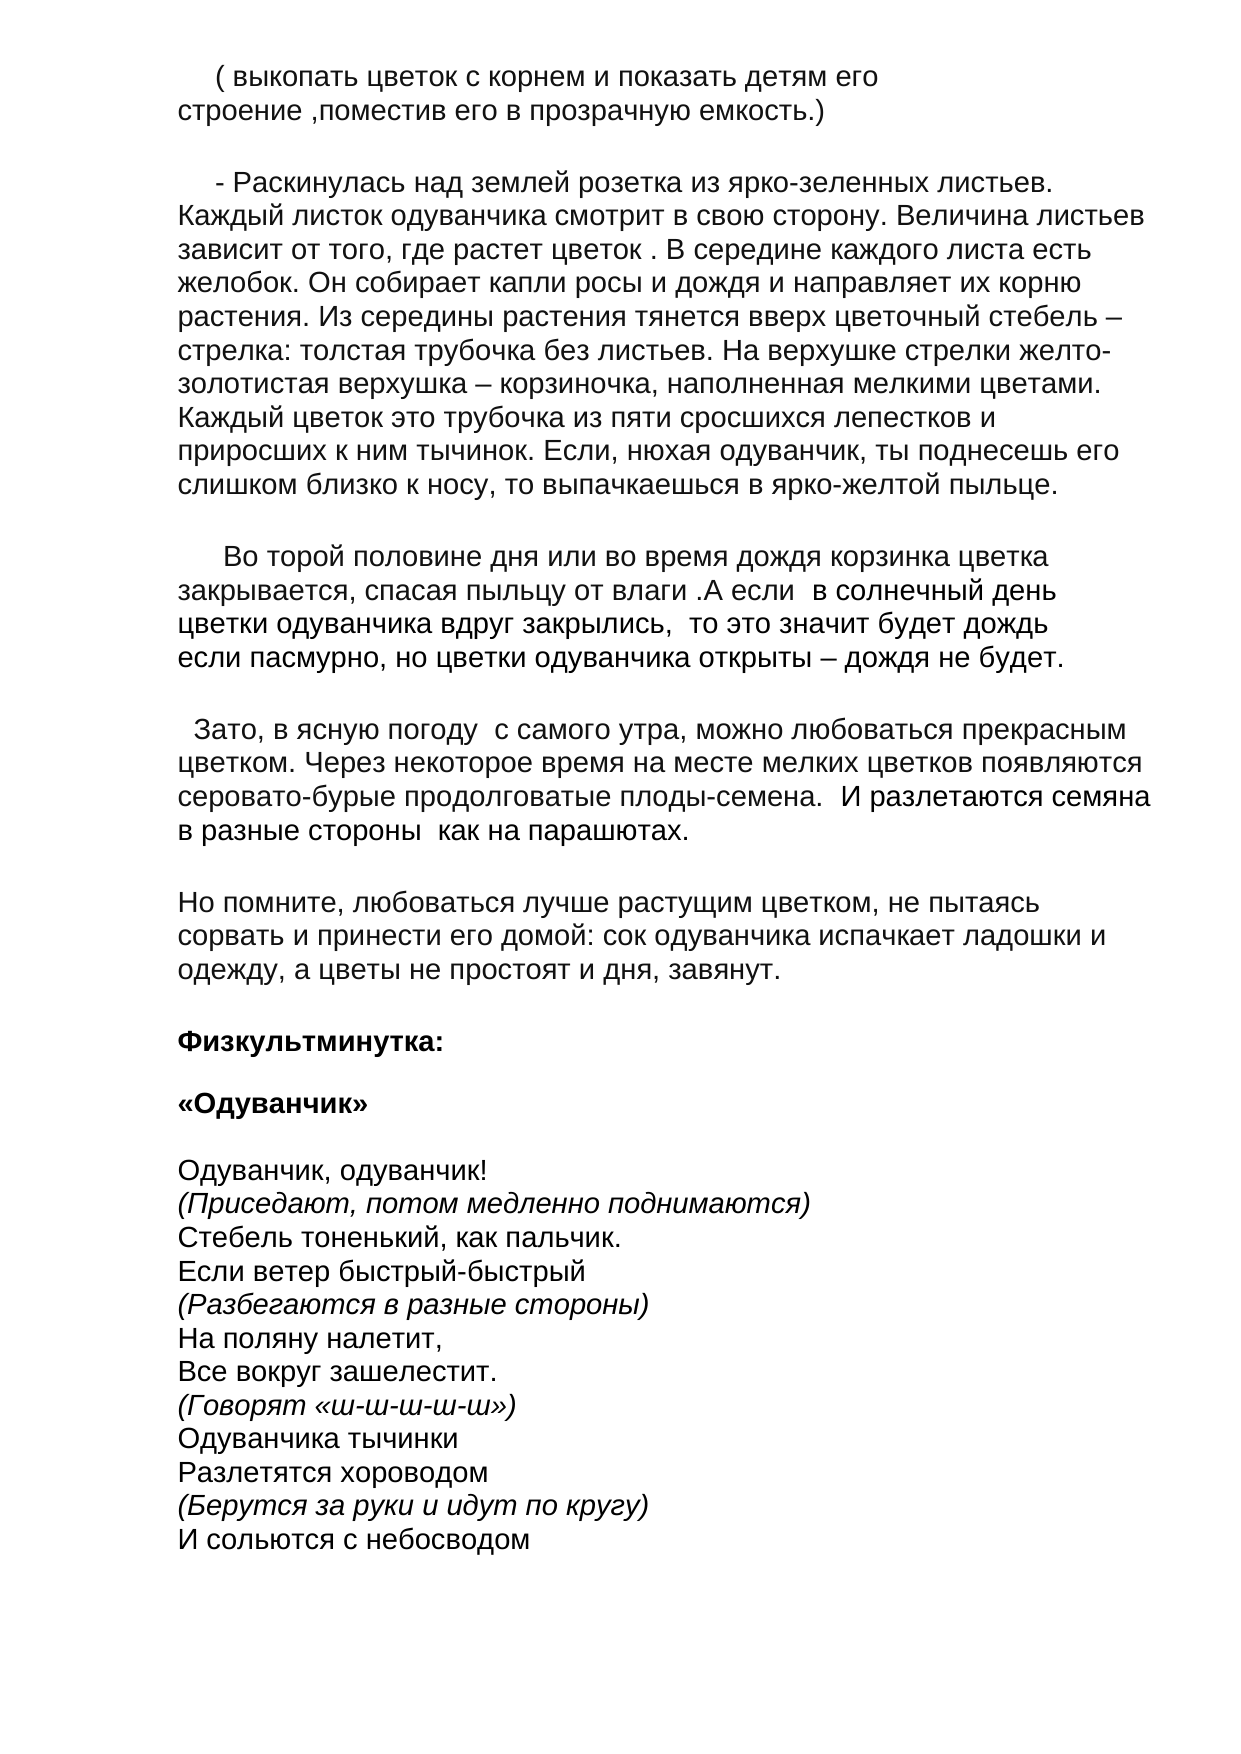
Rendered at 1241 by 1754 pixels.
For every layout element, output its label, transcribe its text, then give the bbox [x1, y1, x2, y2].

text На поляну налетит, Все вокруг зашелестит. (Говорят «ш-ш-ш-ш-ш») [177, 1321, 1120, 1421]
text Одуванчик, одуванчик! (Приседают, потом медленно поднимаются) [177, 1153, 1152, 1220]
text И сольются с небосводом [177, 1522, 1120, 1555]
text Физкультминутка: [177, 1024, 1152, 1058]
text Зато, в ясную погоду с самого утра, можно любоваться прекрасным цветком. Через некоторое время на месте мелких цветков появляются серовато-бурые продолговатые плоды-семена. И разлетаются семяна в разные стороны как на парашютах. [177, 712, 1152, 846]
text Одуванчика тычинки Разлетятся хороводом (Берутся за руки и идут по кругу) [177, 1421, 1120, 1522]
text ( выкопать цветок с корнем и показать детям его строение ,поместив его в прозрачную емкость.) [177, 59, 1152, 126]
text «Одуванчик» [177, 1086, 1152, 1119]
text Но помните, любоваться лучше растущим цветком, не пытаясь сорвать и принести его домой: сок одуванчика испачкает ладошки и одежду, а цветы не простоят и дня, завянут. [177, 885, 1152, 986]
text - Раскинулась над землей розетка из ярко-зеленных листьев. Каждый листок одуванчика смотрит в свою сторону. Величина листьев зависит от того, где растет цветок . В середине каждого листа есть желобок. Он собирает капли росы и дождя и направляет их корню растения. Из середины растения тянется вверх цветочный стебель – стрелка: толстая трубочка без листьев. На верхушке стрелки желто-золотистая верхушка – корзиночка, наполненная мелкими цветами. Каждый цветок это трубочка из пяти сросшихся лепестков и приросших к ним тычинок. Если, нюхая одуванчик, ты поднесешь его слишком близко к носу, то выпачкаешься в ярко-желтой пыльце. [177, 165, 1152, 500]
text Во торой половине дня или во время дождя корзинка цветка закрывается, спасая пыльцу от влаги .А если в солнечный день цветки одуванчика вдруг закрылись, то это значит будет дождь если пасмурно, но цветки одуванчика открыты – дождя не будет. [177, 539, 1152, 673]
text Стебель тоненький, как пальчик. Если ветер быстрый-быстрый (Разбегаются в разные стороны) [177, 1220, 1120, 1321]
